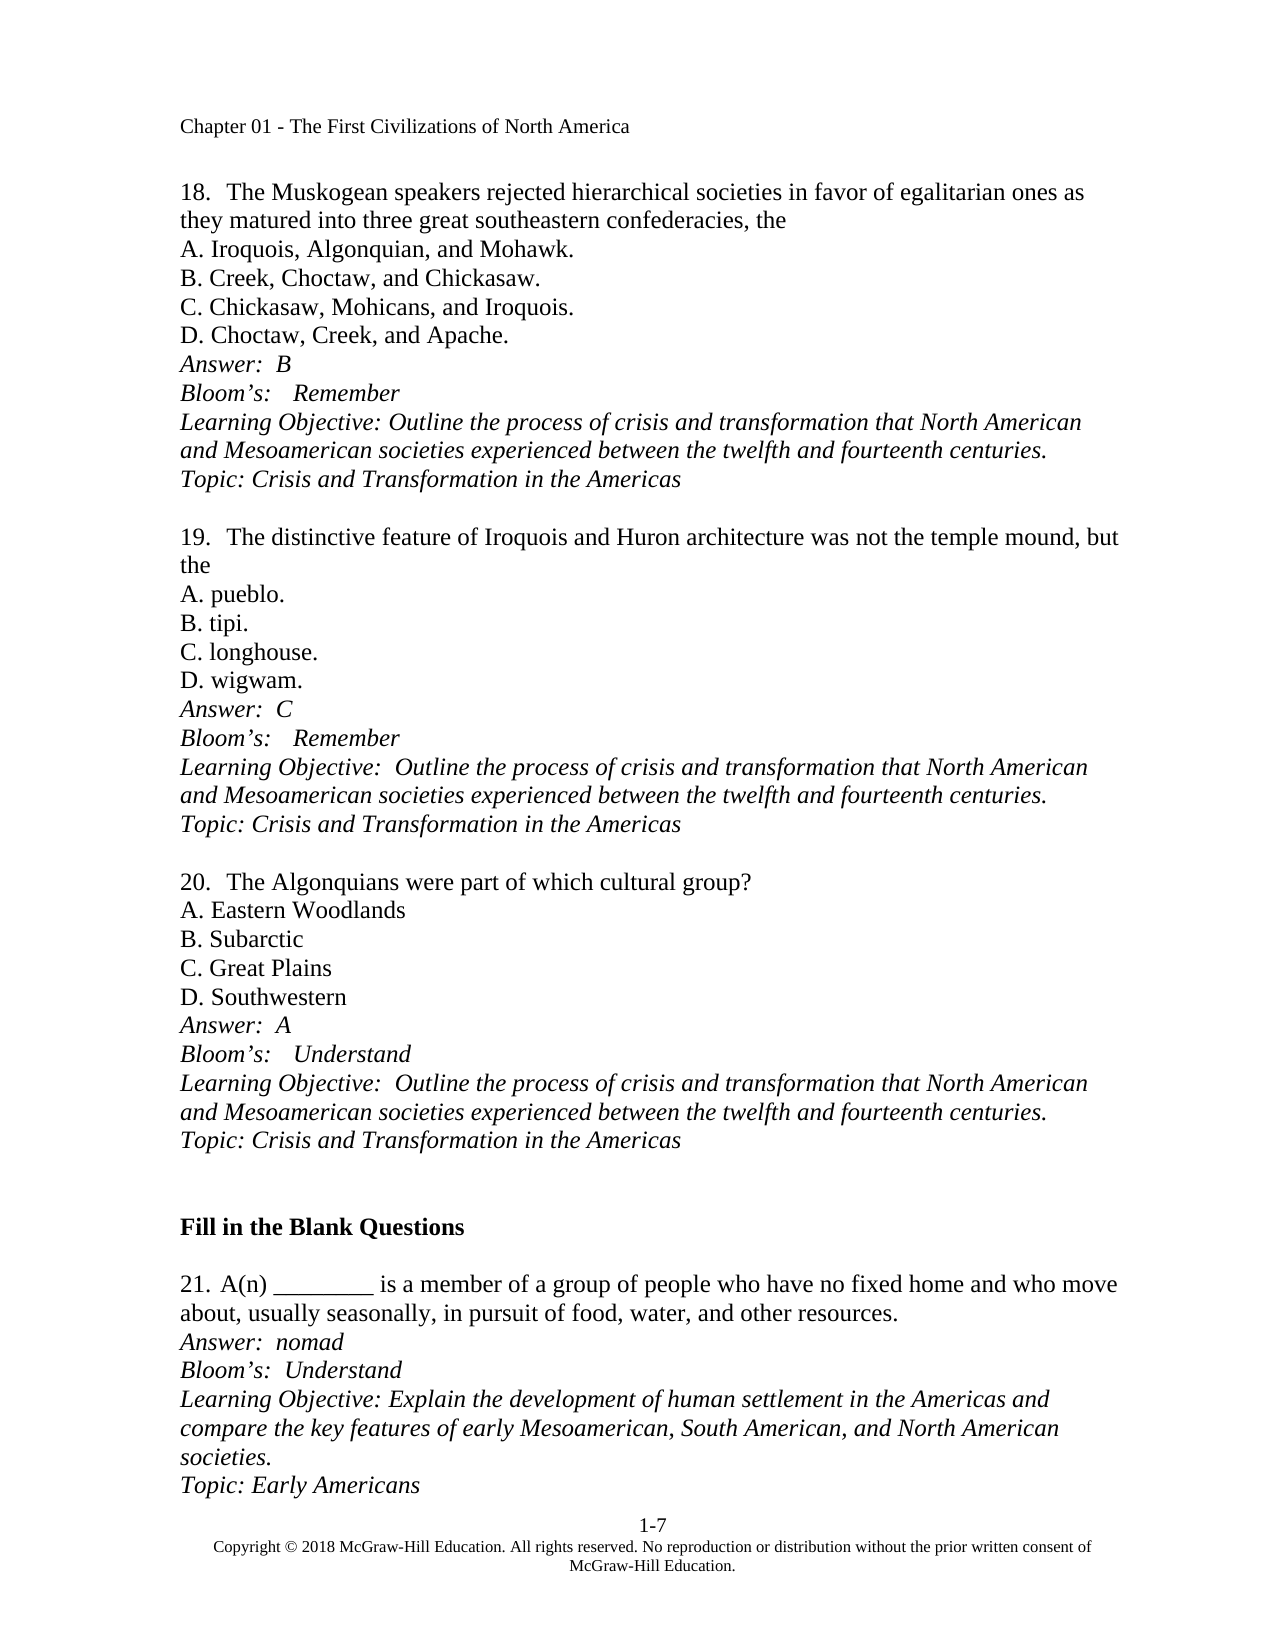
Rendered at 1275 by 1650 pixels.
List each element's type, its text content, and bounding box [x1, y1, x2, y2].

text Answer: A [180, 1010, 1125, 1039]
text 19. The distinctive feature of Iroquois and Huron architecture was not the temple mound, but the A. pueblo. B. tipi. C. longhouse. D. wigwam. [180, 522, 1125, 694]
text Bloom’s: Understand [180, 1355, 1125, 1384]
text Bloom’s: Remember [180, 378, 1125, 407]
text Answer: C [180, 694, 1125, 723]
text Fill in the Blank Questions [180, 1212, 1125, 1269]
text Bloom’s: Understand [180, 1039, 1125, 1068]
text 21. A(n) ________ is a member of a group of people who have no fixed home and who move about, usually seasonally, in pursuit of food, water, and other resources. Answer: nomad [180, 1269, 1125, 1355]
text Bloom’s: Remember [180, 723, 1125, 752]
text 20. The Algonquians were part of which cultural group? A. Eastern Woodlands B. Subarctic C. Great Plains D. Southwestern [180, 867, 1125, 1010]
text 18. The Muskogean speakers rejected hierarchical societies in favor of egalitarian ones as they matured into three great southeastern confederacies, the A. Iroquois, Algonquian, and Mohawk. B. Creek, Choctaw, and Chickasaw. C. Chickasaw, Mohicans, and Iroquois. D. Choctaw, Creek, and Apache. [180, 177, 1125, 349]
text Answer: B [180, 349, 1125, 378]
